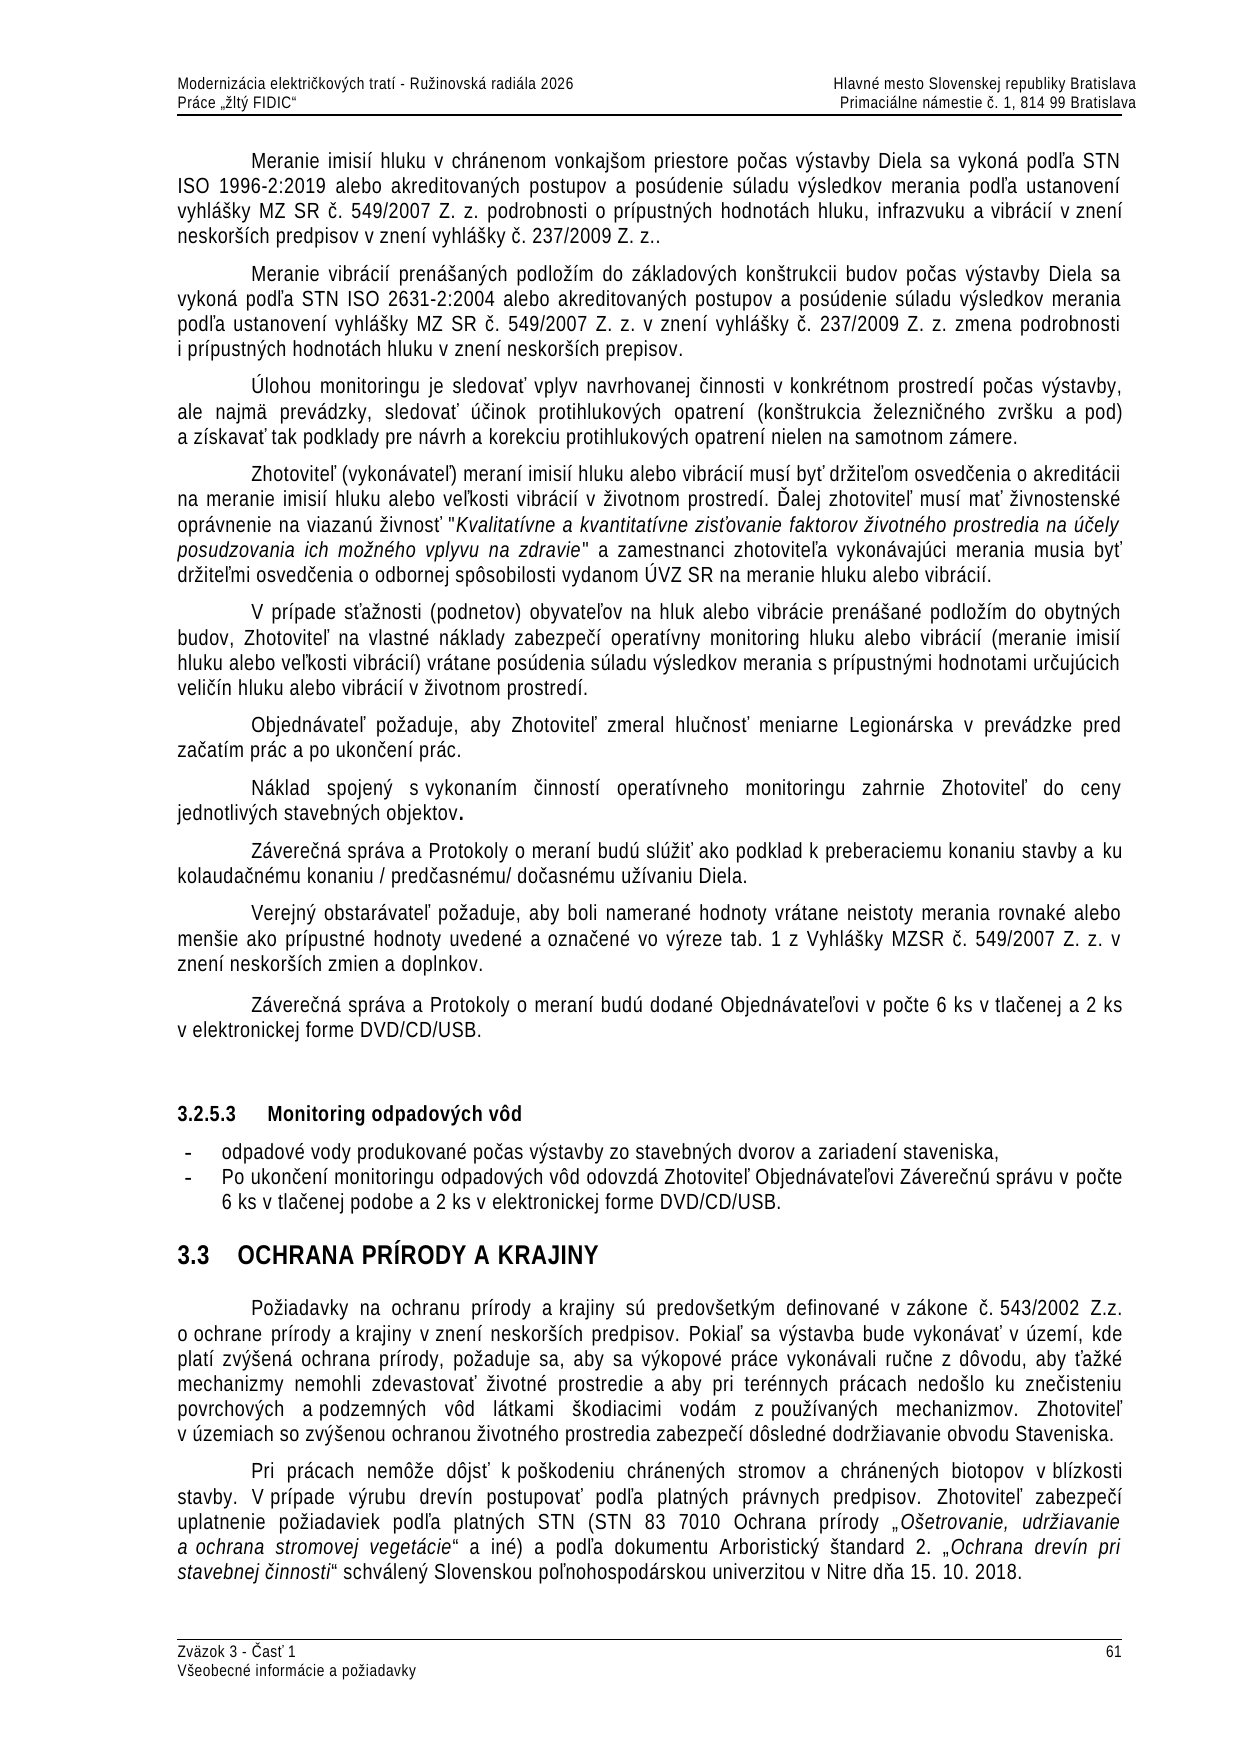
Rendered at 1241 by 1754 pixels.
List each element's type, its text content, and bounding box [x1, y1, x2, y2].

text Pri prácach nemôže dôjsť k poškodeniu chránených stromov a chránených biotopov v blízkosti stavby. V prípade výrubu drevín postupovať podľa platných právnych predpisov. Zhotoviteľ zabezpečí uplatnenie požiadaviek podľa platných STN (STN 83 7010 Ochrana prírody „Ošetrovanie, udržiavanie a ochrana stromovej vegetácie“ a iné) a podľa dokumentu Arboristický štandard 2. „Ochrana drevín pri stavebnej činnosti“ schválený Slovenskou poľnohospodárskou univerzitou v Nitre dňa 15. 10. 2018. [177, 1458, 1122, 1584]
text Záverečná správa a Protokoly o meraní budú slúžiť ako podklad k preberaciemu konaniu stavby a ku kolaudačnému konaniu / predčasnému/ dočasnému užívaniu Diela. [177, 838, 1122, 888]
text Zhotoviteľ (vykonávateľ) meraní imisií hluku alebo vibrácií musí byť držiteľom osvedčenia o akreditácii na meranie imisií hluku alebo veľkosti vibrácií v životnom prostredí. Ďalej zhotoviteľ musí mať živnostenské oprávnenie na viazanú živnosť "Kvalitatívne a kvantitatívne zisťovanie faktorov životného prostredia na účely posudzovania ich možného vplyvu na zdravie" a zamestnanci zhotoviteľa vykonávajúci merania musia byť držiteľmi osvedčenia o odbornej spôsobilosti vydanom ÚVZ SR na meranie hluku alebo vibrácií. [177, 461, 1122, 587]
text Objednávateľ požaduje, aby Zhotoviteľ zmeral hlučnosť meniarne Legionárska v prevádzke pred začatím prác a po ukončení prác. [177, 712, 1122, 762]
list odpadové vody produkované počas výstavby zo stavebných dvorov a zariadení staveniska, [184, 1138, 1122, 1164]
text Záverečná správa a Protokoly o meraní budú dodané Objednávateľovi v počte 6 ks v tlačenej a 2 ks v elektronickej forme DVD/CD/USB. [177, 992, 1122, 1042]
subtitle Ochrana prírody a krajiny [177, 1239, 1122, 1270]
text V prípade sťažnosti (podnetov) obyvateľov na hluk alebo vibrácie prenášané podložím do obytných budov, Zhotoviteľ na vlastné náklady zabezpečí operatívny monitoring hluku alebo vibrácií (meranie imisií hluku alebo veľkosti vibrácií) vrátane posúdenia súladu výsledkov merania s prípustnými hodnotami určujúcich veličín hluku alebo vibrácií v životnom prostredí. [177, 599, 1122, 700]
subtitle Monitoring odpadových vôd [177, 1101, 1122, 1126]
text Meranie vibrácií prenášaných podložím do základových konštrukcii budov počas výstavby Diela sa vykoná podľa STN ISO 2631-2:2004 alebo akreditovaných postupov a posúdenie súladu výsledkov merania podľa ustanovení vyhlášky MZ SR č. 549/2007 Z. z. v znení vyhlášky č. 237/2009 Z. z. zmena podrobnosti i prípustných hodnotách hluku v znení neskorších prepisov. [177, 261, 1122, 361]
text Náklad spojený s vykonaním činností operatívneho monitoringu zahrnie Zhotoviteľ do ceny jednotlivých stavebných objektov. [177, 775, 1122, 825]
text Verejný obstarávateľ požaduje, aby boli namerané hodnoty vrátane neistoty merania rovnaké alebo menšie ako prípustné hodnoty uvedené a označené vo výreze tab. 1 z Vyhlášky MZSR č. 549/2007 Z. z. v znení neskorších zmien a doplnkov. [177, 900, 1122, 976]
list Po ukončení monitoringu odpadových vôd odovzdá Zhotoviteľ Objednávateľovi Záverečnú správu v počte 6 ks v tlačenej podobe a 2 ks v elektronickej forme DVD/CD/USB. [184, 1164, 1122, 1214]
text Požiadavky na ochranu prírody a krajiny sú predovšetkým definované v zákone č. 543/2002 Z.z. o ochrane prírody a krajiny v znení neskorších predpisov. Pokiaľ sa výstavba bude vykonávať v území, kde platí zvýšená ochrana prírody, požaduje sa, aby sa výkopové práce vykonávali ručne z dôvodu, aby ťažké mechanizmy nemohli zdevastovať životné prostredie a aby pri terénnych prácach nedošlo ku znečisteniu povrchových a podzemných vôd látkami škodiacimi vodám z používaných mechanizmov. Zhotoviteľ v územiach so zvýšenou ochranou životného prostredia zabezpečí dôsledné dodržiavanie obvodu Staveniska. [177, 1295, 1122, 1446]
text Meranie imisií hluku v chránenom vonkajšom priestore počas výstavby Diela sa vykoná podľa STN ISO 1996-2:2019 alebo akreditovaných postupov a posúdenie súladu výsledkov merania podľa ustanovení vyhlášky MZ SR č. 549/2007 Z. z. podrobnosti o prípustných hodnotách hluku, infrazvuku a vibrácií v znení neskorších predpisov v znení vyhlášky č. 237/2009 Z. z.. [177, 148, 1122, 248]
text Úlohou monitoringu je sledovať vplyv navrhovanej činnosti v konkrétnom prostredí počas výstavby, ale najmä prevádzky, sledovať účinok protihlukových opatrení (konštrukcia železničného zvršku a pod) a získavať tak podklady pre návrh a korekciu protihlukových opatrení nielen na samotnom zámere. [177, 373, 1122, 449]
